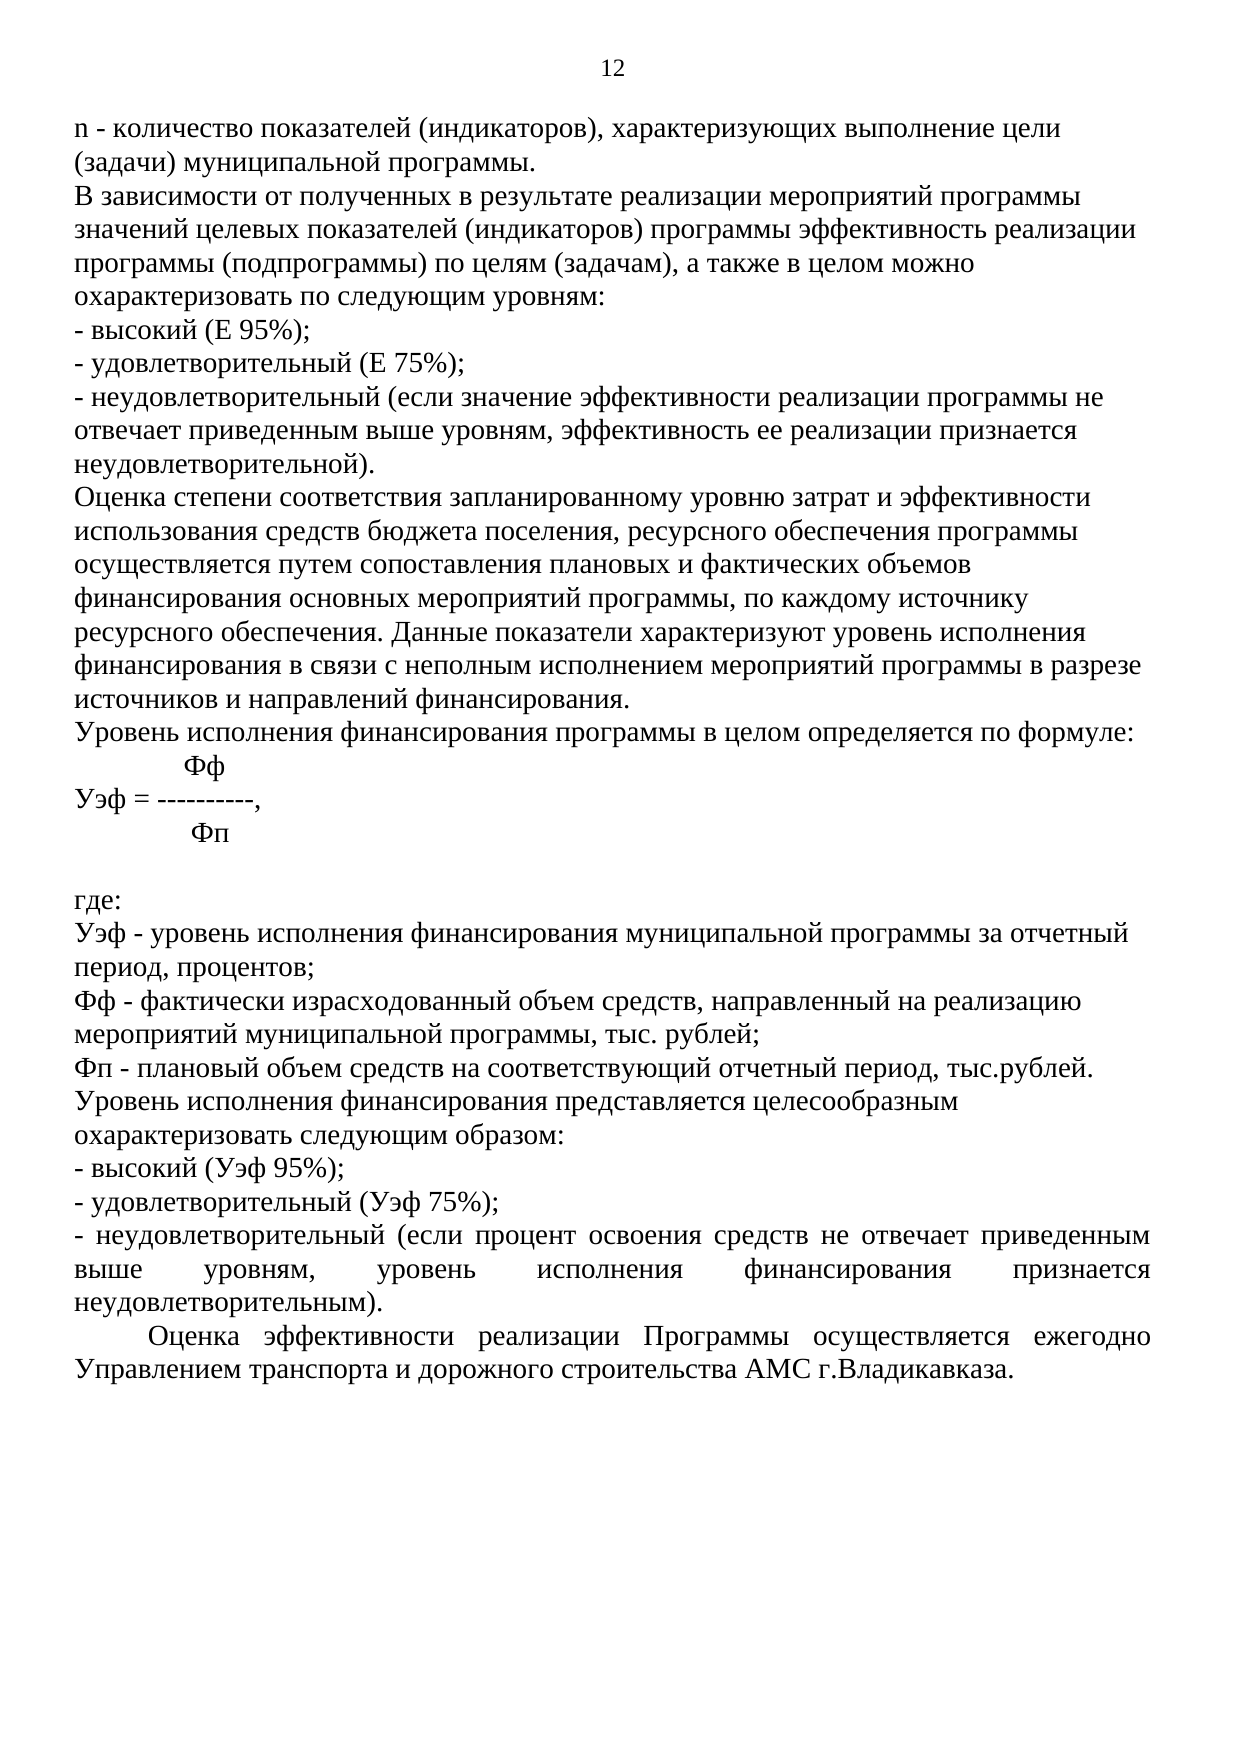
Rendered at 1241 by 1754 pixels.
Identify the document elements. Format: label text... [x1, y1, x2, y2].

text Фп - плановый объем средств на соответствующий отчетный период, тыс.рублей. [74, 1050, 1152, 1083]
text - удовлетворительный (Уэф 75%); [74, 1184, 1152, 1217]
text n - количество показателей (индикаторов), характеризующих выполнение цели (задачи) муниципальной программы. [74, 111, 1152, 178]
text где: [74, 882, 1152, 916]
text Фф [74, 748, 1152, 781]
text Уровень исполнения финансирования представляется целесообразным охарактеризовать следующим образом: [74, 1083, 1152, 1150]
text Фф - фактически израсходованный объем средств, направленный на реализацию мероприятий муниципальной программы, тыс. рублей; [74, 983, 1152, 1050]
text - удовлетворительный (E 75%); [74, 345, 1152, 379]
text Уровень исполнения финансирования программы в целом определяется по формуле: [74, 714, 1152, 748]
text Фп [74, 815, 1152, 848]
text - высокий (E 95%); [74, 312, 1152, 345]
text В зависимости от полученных в результате реализации мероприятий программы значений целевых показателей (индикаторов) программы эффективность реализации программы (подпрограммы) по целям (задачам), а также в целом можно охарактеризовать по следующим уровням: [74, 178, 1152, 312]
text - неудовлетворительный (если значение эффективности реализации программы не отвечает приведенным выше уровням, эффективность ее реализации признается неудовлетворительной). [74, 379, 1152, 479]
text Оценка степени соответствия запланированному уровню затрат и эффективности использования средств бюджета поселения, ресурсного обеспечения программы осуществляется путем сопоставления плановых и фактических объемов финансирования основных мероприятий программы, по каждому источнику ресурсного обеспечения. Данные показатели характеризуют уровень исполнения финансирования в связи с неполным исполнением мероприятий программы в разрезе источников и направлений финансирования. [74, 479, 1152, 714]
text Уэф = ----------, [74, 781, 1152, 815]
text Уэф - уровень исполнения финансирования муниципальной программы за отчетный период, процентов; [74, 916, 1152, 983]
text - высокий (Уэф 95%); [74, 1150, 1152, 1184]
text Оценка эффективности реализации Программы осуществляется ежегодно Управлением транспорта и дорожного строительства АМС г.Владикавказа. [74, 1318, 1152, 1385]
text - неудовлетворительный (если процент освоения средств не отвечает приведенным выше уровням, уровень исполнения финансирования признается неудовлетворительным). [74, 1217, 1152, 1318]
